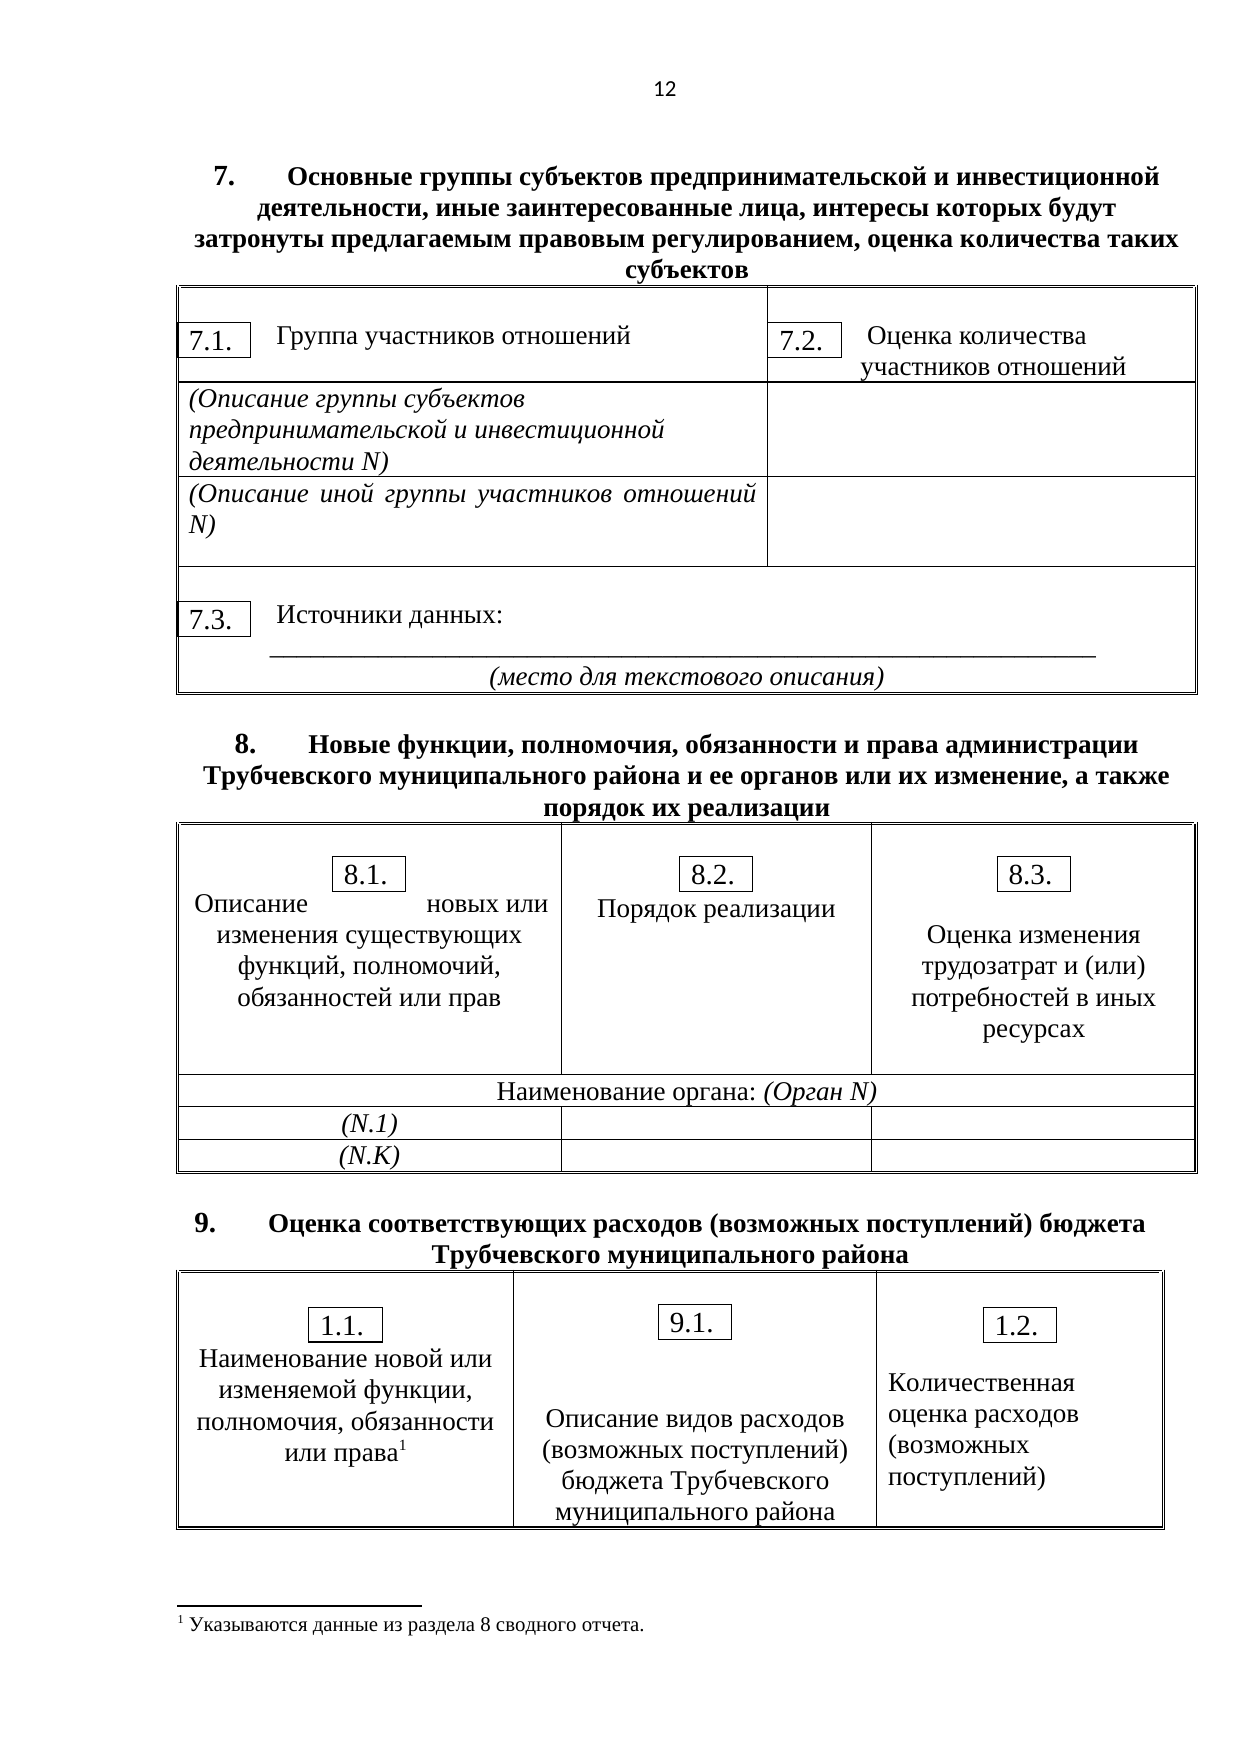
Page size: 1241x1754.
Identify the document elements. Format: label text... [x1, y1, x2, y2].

table_cell (N.K) [179, 1140, 561, 1171]
table_cell [768, 477, 1195, 566]
table_cell Оценка изменения трудозатрат и (или) потребностей в иных ресурсах [872, 822, 1196, 1074]
table_cell Описание новых или изменения существующих функций, полномочий, обязанностей или прав [179, 823, 561, 1074]
table_cell (Описание группы субъектов предпринимательской и инвестиционной деятельности N) [179, 383, 767, 476]
table_header Новые функции, полномочия, обязанности и права администрации Трубчевского муниципального района и ее органов или их изменение, а также порядок их реализации [177, 726, 1196, 822]
table_cell [872, 1107, 1194, 1138]
table_cell Источники данных: _____________________________________________________________ (место для текстового описания) [179, 567, 1195, 692]
table_cell Количественная оценка расходов (возможных поступлений) [877, 1270, 1163, 1526]
table_cell [872, 1140, 1194, 1171]
table_cell [562, 1107, 871, 1138]
table_cell Наименование органа: (Орган N) [179, 1075, 1194, 1106]
table_cell [768, 383, 1195, 476]
table_header Основные группы субъектов предпринимательской и инвестиционной деятельности, иные заинтересованные лица, интересы которых будут затронуты предлагаемым правовым регулированием, оценка количества таких субъектов [177, 158, 1196, 285]
table_header Оценка соответствующих расходов (возможных поступлений) бюджета Трубчевского муниципального района [177, 1205, 1163, 1269]
table_cell Группа участников отношений [179, 286, 767, 381]
table_cell Порядок реализации [562, 825, 871, 1074]
table_cell Описание видов расходов (возможных поступлений) бюджета Трубчевского муниципального района [514, 1273, 876, 1526]
table_cell Наименование новой или изменяемой функции, полномочия, обязанности или права [179, 1271, 513, 1526]
table_cell Оценка количества участников отношений [768, 285, 1196, 381]
table_cell (N.1) [179, 1107, 561, 1138]
table_cell (Описание иной группы участников отношений N) [179, 477, 767, 566]
table_cell [562, 1140, 871, 1171]
